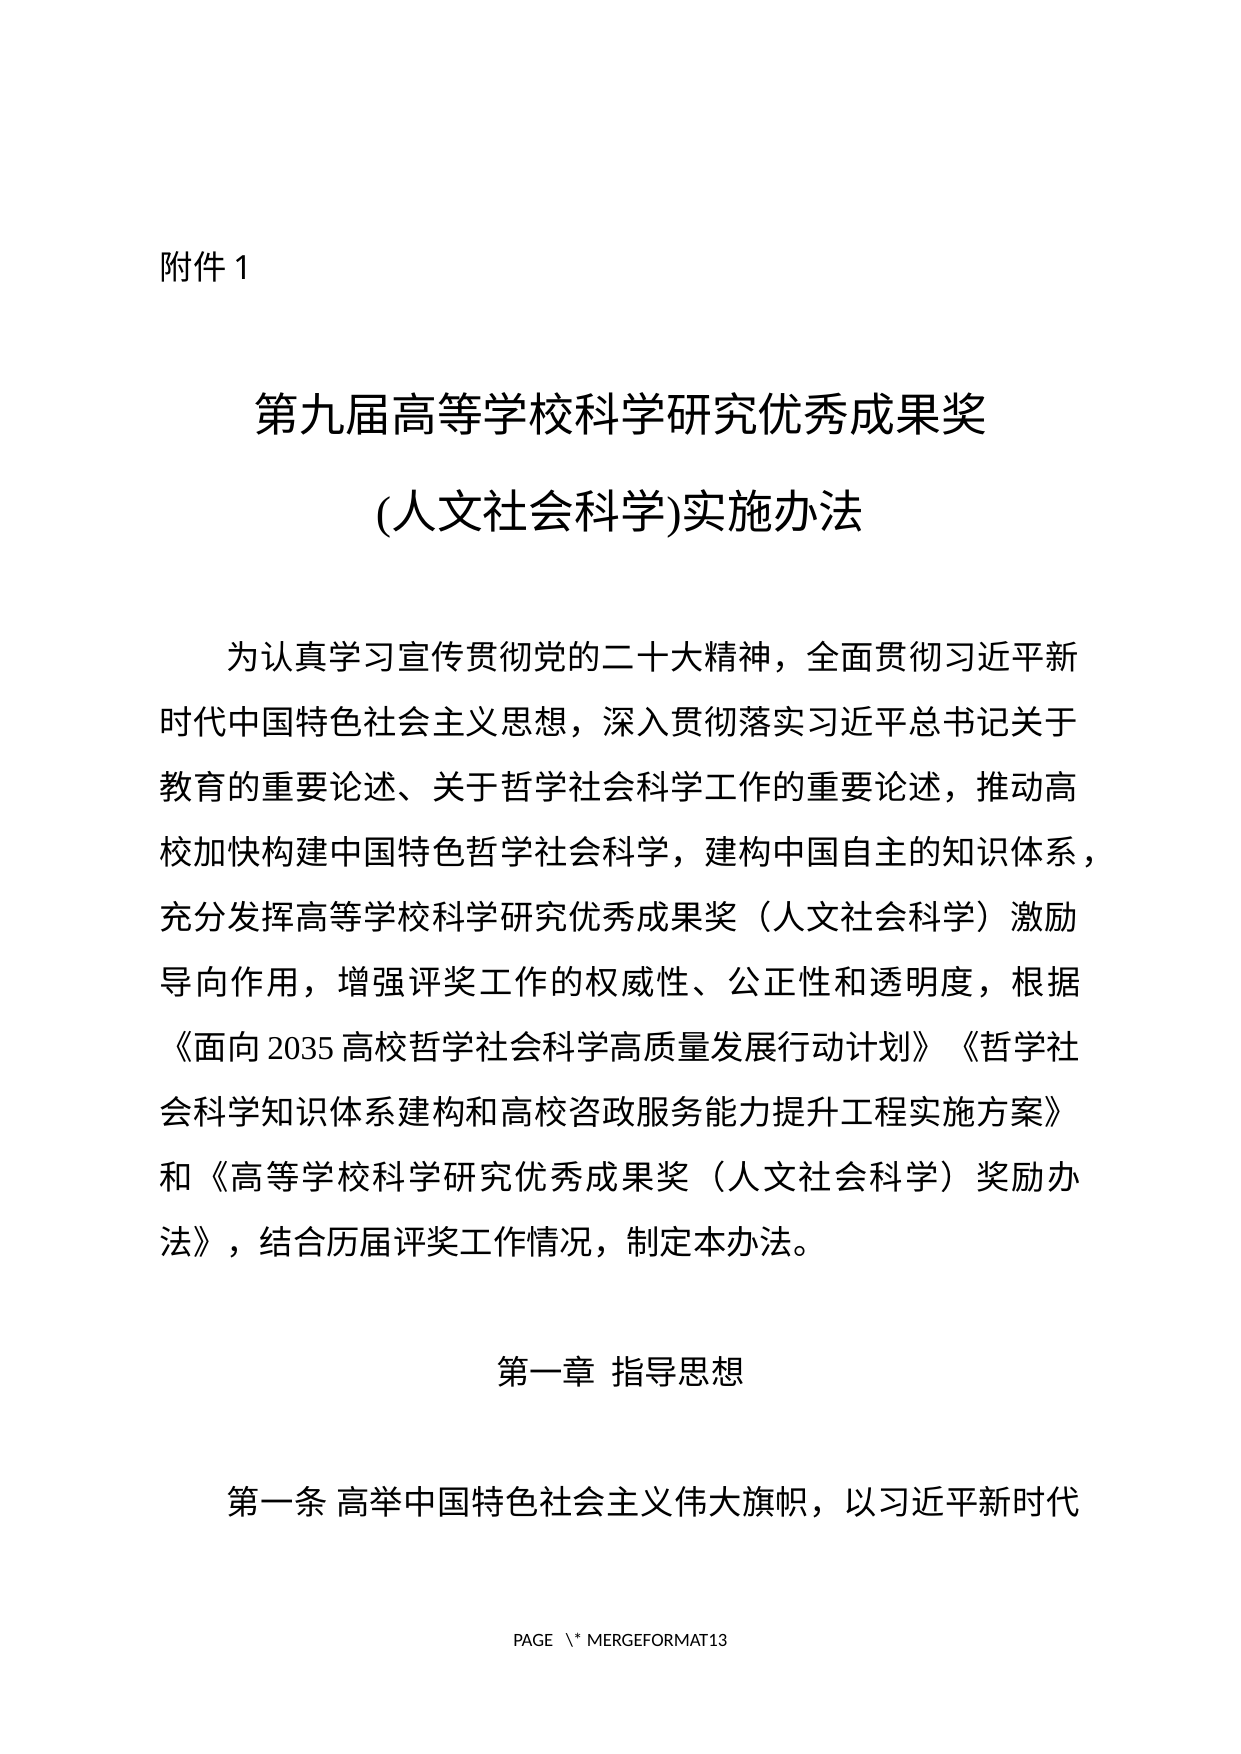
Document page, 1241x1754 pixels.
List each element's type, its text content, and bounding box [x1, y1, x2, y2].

text 为认真学习宣传贯彻党的二十大精神，全面贯彻习近平新时代中国特色社会主义思想，深入贯彻落实习近平总书记关于教育的重要论述、关于哲学社会科学工作的重要论述，推动高校加快构建中国特色哲学社会科学，建构中国自主的知识体系，充分发挥高等学校科学研究优秀成果奖（人文社会科学）激励导向作用，增强评奖工作的权威性、公正性和透明度，根据《面向2035高校哲学社会科学高质量发展行动计划》《哲学社会科学知识体系建构和高校咨政服务能力提升工程实施方案》和《高等学校科学研究优秀成果奖（人文社会科学）奖励办法》，结合历届评奖工作情况，制定本办法。 [159, 623, 1081, 1273]
text 附件1 [159, 233, 1081, 298]
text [159, 1468, 1081, 1533]
text 第九届高等学校科学研究优秀成果奖 [159, 363, 1081, 460]
text (人文社会科学)实施办法 [159, 460, 1081, 558]
text 第一章 指导思想 [159, 1338, 1081, 1403]
